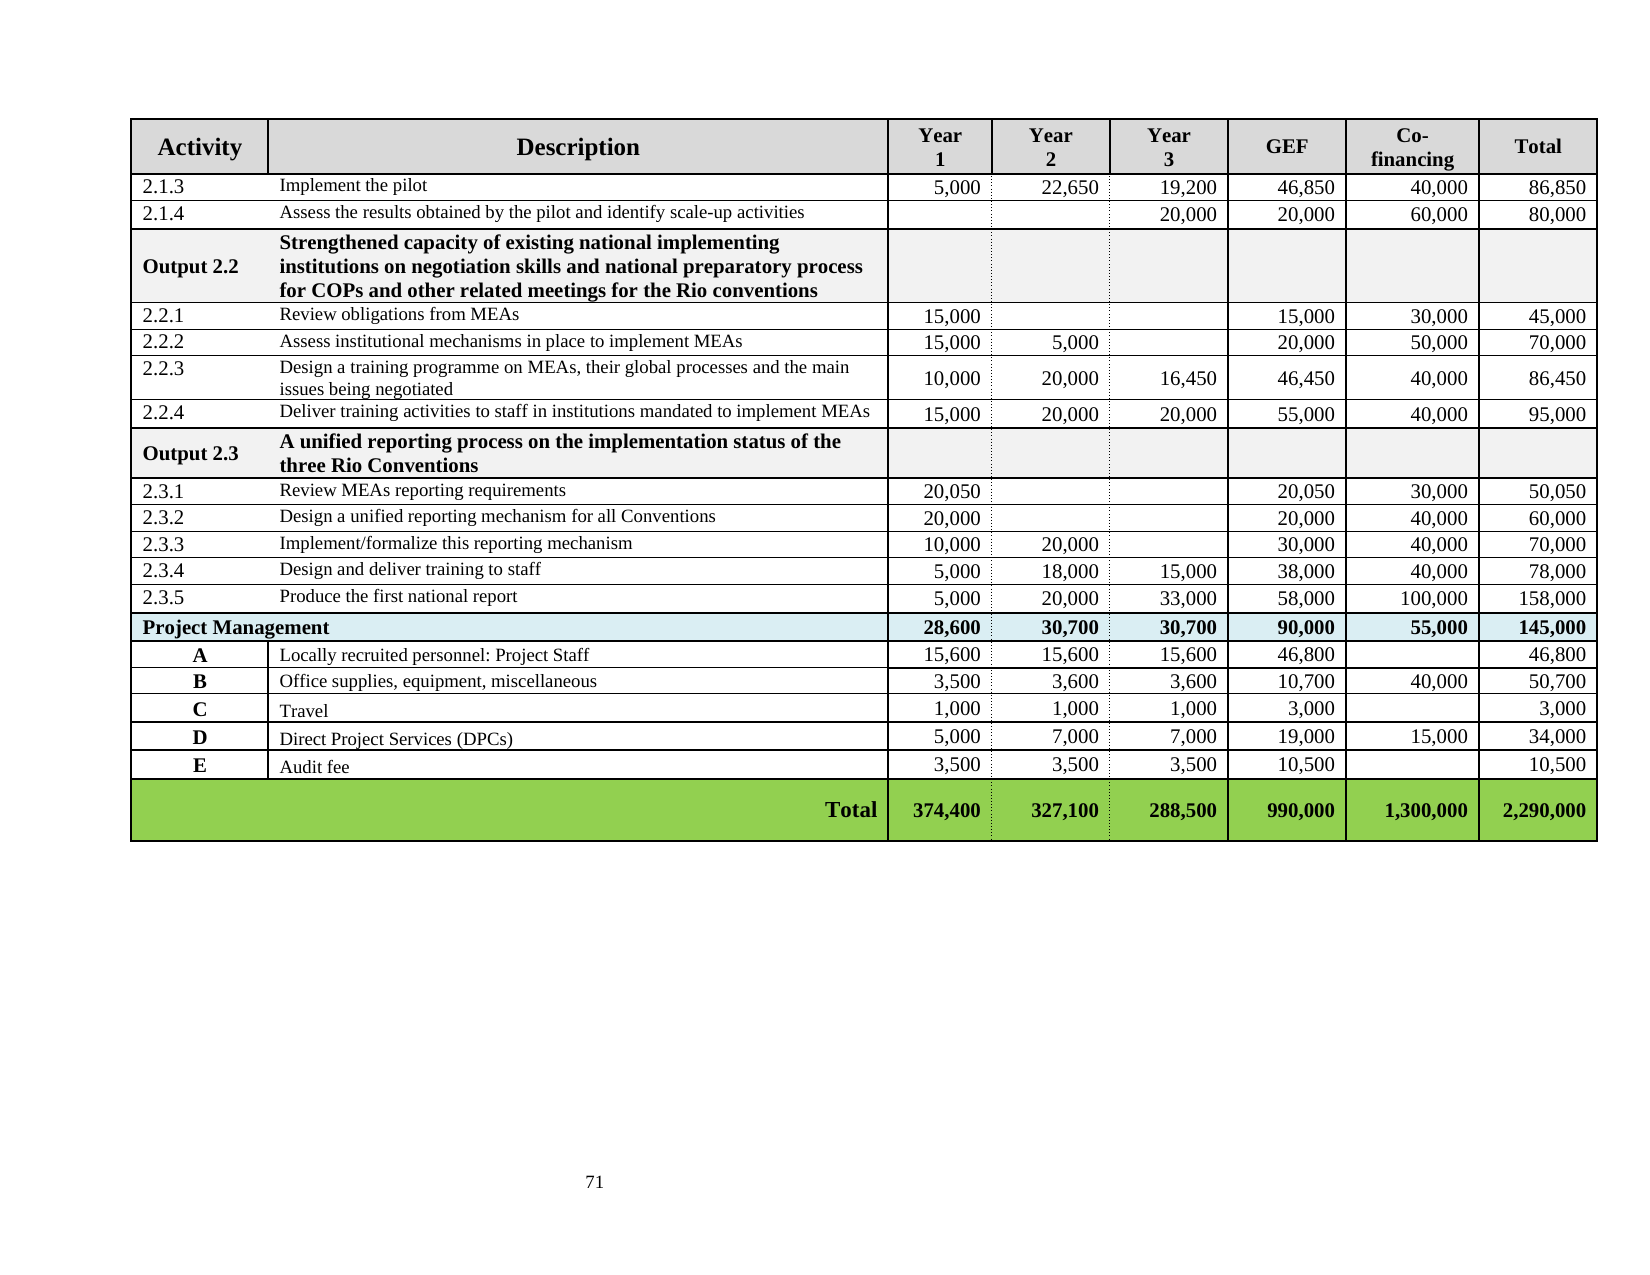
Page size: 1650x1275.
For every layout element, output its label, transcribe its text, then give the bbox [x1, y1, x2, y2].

table_cell [992, 429, 1110, 477]
table_cell 2.2.1 [132, 303, 268, 328]
table_cell 1,000 [1110, 694, 1227, 721]
table_cell Review obligations from MEAs [268, 303, 887, 328]
table_cell 40,000 [1347, 356, 1478, 399]
table_cell [889, 429, 992, 477]
table_cell [1110, 330, 1227, 355]
table_cell 20,000 [992, 400, 1110, 427]
table_cell 3,500 [889, 751, 992, 777]
table_cell 15,000 [1347, 723, 1478, 749]
table_cell 70,000 [1480, 330, 1596, 355]
table_header Co-financing [1347, 120, 1478, 173]
table_cell [1110, 230, 1227, 302]
table_cell 22,650 [992, 175, 1110, 199]
table_cell 95,000 [1480, 400, 1596, 427]
table_cell [1110, 479, 1227, 504]
table_cell 2.3.4 [132, 558, 268, 584]
table_cell Direct Project Services (DPCs) [269, 723, 887, 749]
table_cell 20,050 [1229, 479, 1345, 504]
table_cell 288,500 [1110, 780, 1227, 840]
table_cell 2,290,000 [1480, 780, 1596, 840]
table_cell 15,000 [889, 400, 992, 427]
table_cell 5,000 [889, 558, 992, 584]
table_cell Strengthened capacity of existing national implementing institutions on negotiation skills and national preparatory process for COPs and other related meetings for the Rio conventions [268, 230, 887, 302]
table_cell Assess institutional mechanisms in place to implement MEAs [268, 330, 887, 355]
table_header GEF [1229, 120, 1345, 173]
table_cell 46,450 [1229, 356, 1345, 399]
table_cell Office supplies, equipment, miscellaneous [269, 668, 887, 693]
table_cell 86,850 [1480, 175, 1596, 199]
table_cell 5,000 [992, 330, 1110, 355]
table_cell [889, 201, 992, 228]
table_cell 15,000 [889, 330, 992, 355]
table_cell 2.1.3 [132, 175, 268, 199]
table_cell 40,000 [1347, 669, 1478, 693]
table_cell 20,000 [1110, 201, 1227, 228]
table_cell 158,000 [1480, 585, 1596, 612]
table_cell Total [268, 780, 887, 840]
table_cell 5,000 [889, 723, 992, 749]
table_cell 40,000 [1347, 558, 1478, 584]
table_cell 80,000 [1480, 201, 1596, 228]
table_cell 100,000 [1347, 585, 1478, 612]
table_cell 60,000 [1347, 201, 1478, 228]
table_cell 20,000 [889, 505, 992, 531]
table_cell Design and deliver training to staff [268, 558, 887, 584]
table_cell 30,000 [1347, 479, 1478, 504]
table_cell Design a unified reporting mechanism for all Conventions [268, 505, 887, 531]
table_cell 10,000 [889, 532, 992, 557]
table_cell [992, 230, 1110, 302]
table_cell 55,000 [1347, 614, 1478, 640]
table_cell 30,700 [1110, 614, 1227, 640]
table_cell 15,600 [889, 642, 992, 667]
table_cell 33,000 [1110, 585, 1227, 612]
table_header Year 2 [993, 120, 1109, 173]
table_cell 90,000 [1229, 614, 1345, 640]
table_cell 15,000 [1110, 558, 1227, 584]
table_cell 2.2.3 [132, 356, 268, 399]
table_header Year 1 [889, 120, 991, 173]
table_cell [1347, 751, 1478, 777]
table_cell 40,000 [1347, 175, 1478, 199]
table_cell 20,000 [992, 532, 1110, 557]
table_cell 70,000 [1480, 532, 1596, 557]
table_cell [889, 230, 992, 302]
table_cell 3,500 [1110, 751, 1227, 777]
table_cell 3,600 [992, 669, 1110, 693]
table_cell 30,000 [1347, 303, 1478, 328]
table_cell [992, 303, 1110, 328]
table_cell 7,000 [992, 723, 1110, 749]
table_cell [1110, 303, 1227, 328]
table_cell [1480, 429, 1596, 477]
table_cell [1347, 642, 1478, 667]
table_cell 28,600 [889, 614, 992, 640]
table_cell 46,850 [1229, 175, 1345, 199]
table_cell 3,000 [1480, 694, 1596, 721]
table_cell 40,000 [1347, 400, 1478, 427]
table_cell 40,000 [1347, 505, 1478, 531]
table_cell 3,500 [889, 669, 992, 693]
table_cell 10,500 [1480, 751, 1596, 777]
table_cell 40,000 [1347, 532, 1478, 557]
table_cell [1110, 505, 1227, 531]
table_cell 78,000 [1480, 558, 1596, 584]
table_cell 5,000 [889, 585, 992, 612]
table_cell 7,000 [1110, 723, 1227, 749]
table_cell A unified reporting process on the implementation status of the three Rio Conventions [268, 429, 887, 477]
table_cell 16,450 [1110, 356, 1227, 399]
table_cell 20,000 [1110, 400, 1227, 427]
table_cell [1229, 429, 1345, 477]
table_cell [1480, 230, 1596, 302]
table_cell Implement the pilot [268, 175, 887, 199]
table_cell 2.1.4 [132, 201, 268, 228]
table_cell 46,800 [1229, 642, 1345, 667]
table_cell A [132, 642, 267, 667]
table_cell 2.2.2 [132, 330, 268, 355]
table_cell 60,000 [1480, 505, 1596, 531]
table_cell 3,600 [1110, 669, 1227, 693]
table_cell 15,000 [889, 303, 992, 328]
table_cell Travel [269, 694, 887, 721]
table_cell [132, 780, 268, 840]
table_cell B [132, 668, 267, 693]
table_cell 327,100 [992, 780, 1110, 840]
table_cell 38,000 [1229, 558, 1345, 584]
table_cell D [132, 723, 267, 749]
table_cell Project Management [132, 614, 887, 640]
table_cell 20,050 [889, 479, 992, 504]
table_cell 2.3.3 [132, 532, 268, 557]
table_cell 18,000 [992, 558, 1110, 584]
table_cell Design a training programme on MEAs, their global processes and the main issues being negotiated [268, 356, 887, 399]
table_cell 10,700 [1229, 669, 1345, 693]
table_cell [1110, 429, 1227, 477]
table_cell [992, 479, 1110, 504]
table_cell 5,000 [889, 175, 992, 199]
table_cell 20,000 [1229, 505, 1345, 531]
table_cell 10,000 [889, 356, 992, 399]
table_header Year 3 [1111, 120, 1227, 173]
table_cell 15,000 [1229, 303, 1345, 328]
table_cell [992, 505, 1110, 531]
table_cell 2.3.1 [132, 479, 268, 504]
table_header Total [1480, 120, 1596, 173]
table_cell 55,000 [1229, 400, 1345, 427]
table_cell 19,000 [1229, 723, 1345, 749]
table_cell 2.3.5 [132, 585, 268, 612]
table_cell 1,000 [992, 694, 1110, 721]
table_cell 20,000 [992, 356, 1110, 399]
table_cell 15,600 [992, 642, 1110, 667]
table_cell 990,000 [1229, 780, 1345, 840]
table_cell 1,000 [889, 694, 992, 721]
table_cell 58,000 [1229, 585, 1345, 612]
table_cell 46,800 [1480, 642, 1596, 667]
table_cell 145,000 [1480, 614, 1596, 640]
table_cell Assess the results obtained by the pilot and identify scale-up activities [268, 201, 887, 228]
table_cell [1347, 230, 1478, 302]
table_cell 20,000 [1229, 330, 1345, 355]
table_cell E [132, 751, 267, 777]
table_cell 10,500 [1229, 751, 1345, 777]
table_cell Deliver training activities to staff in institutions mandated to implement MEAs [268, 400, 887, 427]
table_header Activity [132, 120, 267, 173]
table_cell Produce the first national report [268, 585, 887, 612]
table_cell C [132, 694, 267, 721]
table_cell Audit fee [269, 751, 887, 777]
table_cell [1229, 230, 1345, 302]
table_cell 20,000 [992, 585, 1110, 612]
table_cell 2.2.4 [132, 400, 268, 427]
table_cell 1,300,000 [1347, 780, 1478, 840]
table_cell 30,700 [992, 614, 1110, 640]
table_cell 50,700 [1480, 669, 1596, 693]
table_cell 86,450 [1480, 356, 1596, 399]
table_cell 50,050 [1480, 479, 1596, 504]
table_cell 30,000 [1229, 532, 1345, 557]
table_cell Review MEAs reporting requirements [268, 479, 887, 504]
table_cell [1347, 429, 1478, 477]
table_cell [1347, 694, 1478, 721]
table_cell 45,000 [1480, 303, 1596, 328]
table_cell 50,000 [1347, 330, 1478, 355]
table_cell 2.3.2 [132, 505, 268, 531]
table_cell Locally recruited personnel: Project Staff [269, 642, 887, 667]
table_cell [992, 201, 1110, 228]
table_cell 3,500 [992, 751, 1110, 777]
table_cell Implement/formalize this reporting mechanism [268, 532, 887, 557]
table_cell Output 2.3 [132, 429, 268, 477]
table_cell Output 2.2 [132, 230, 268, 302]
table_cell 374,400 [889, 780, 992, 840]
table_cell 15,600 [1110, 642, 1227, 667]
table_cell 20,000 [1229, 201, 1345, 228]
table_cell 19,200 [1110, 175, 1227, 199]
table_cell 3,000 [1229, 694, 1345, 721]
table_cell 34,000 [1480, 723, 1596, 749]
table_cell [1110, 532, 1227, 557]
table_header Description [269, 120, 887, 173]
